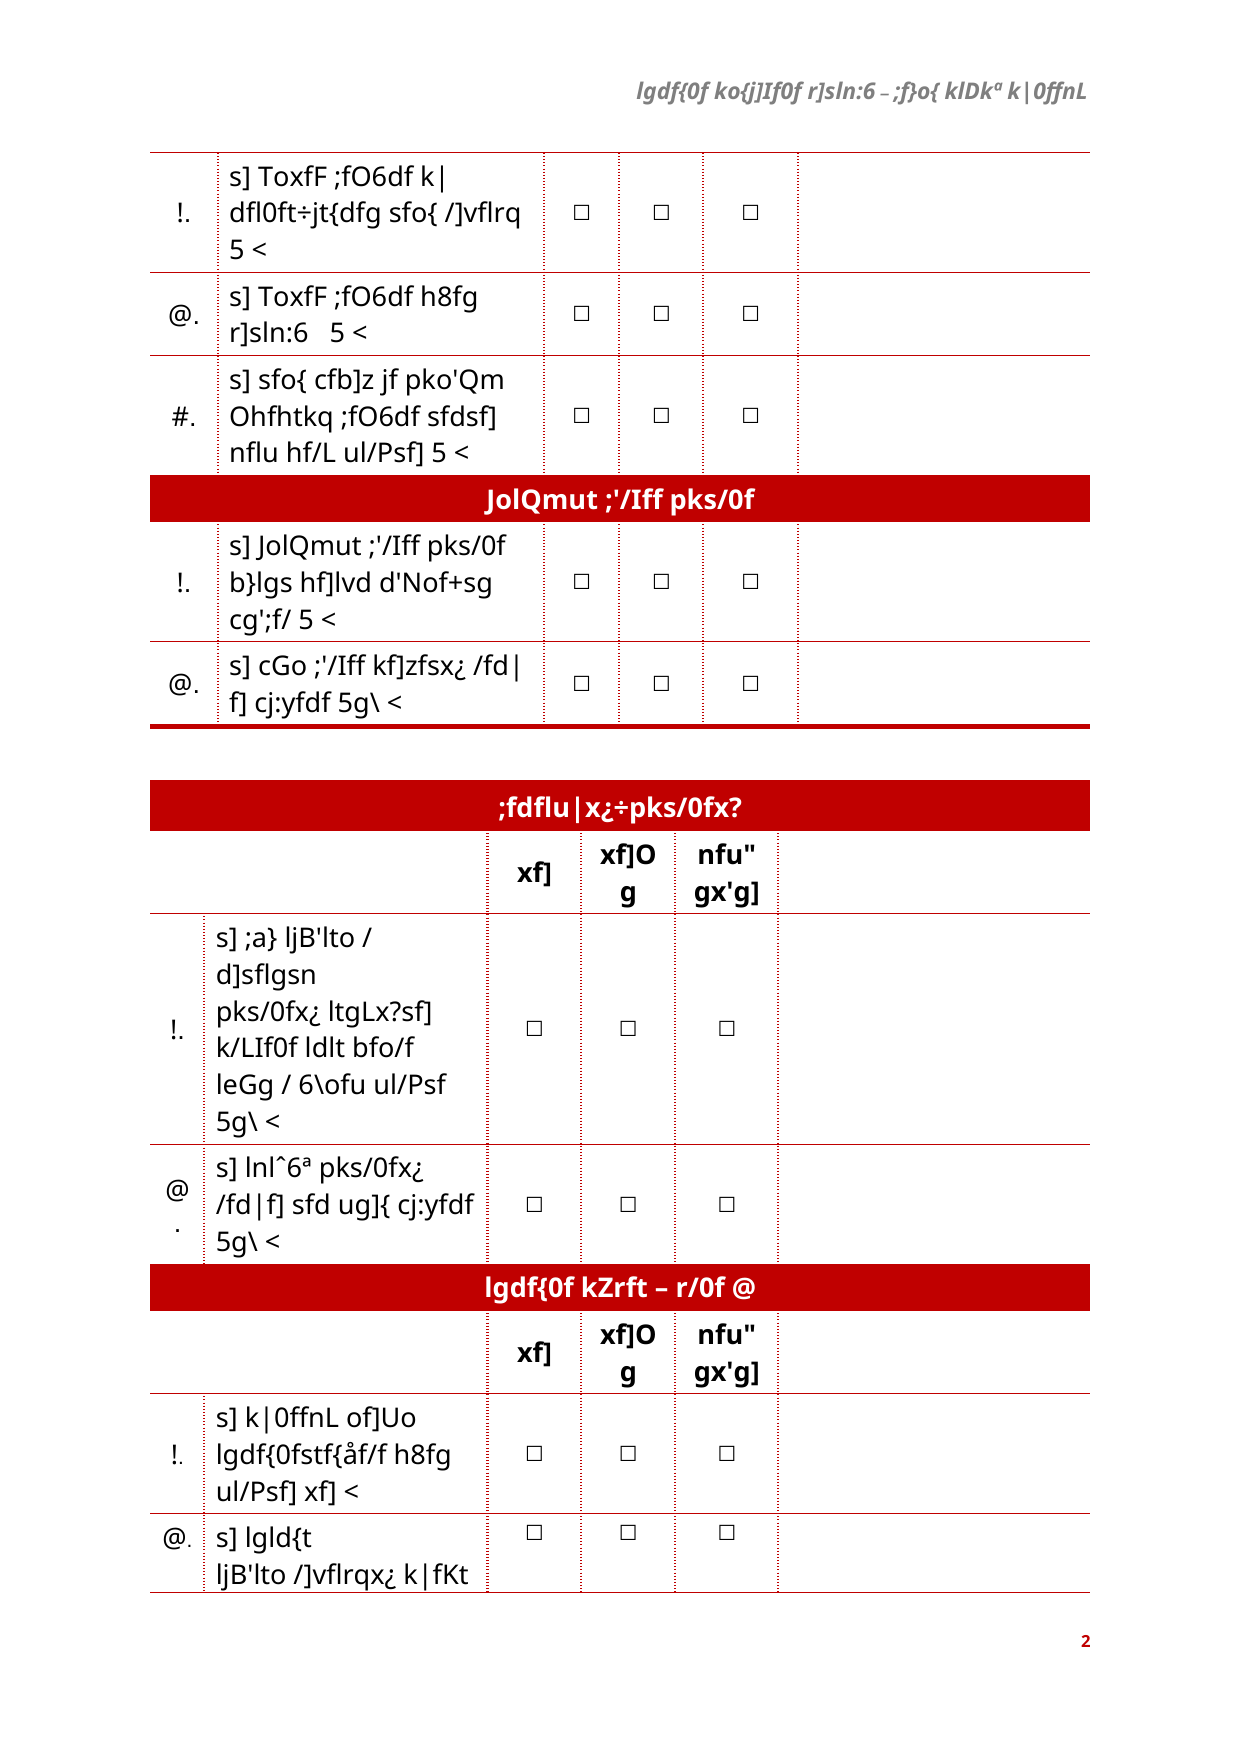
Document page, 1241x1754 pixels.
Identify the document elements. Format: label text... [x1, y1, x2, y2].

table_cell @. [150, 1145, 204, 1264]
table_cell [204, 1514, 487, 1592]
table_cell [798, 642, 1090, 724]
table_cell [619, 356, 703, 475]
table_cell [544, 522, 619, 641]
table_cell [778, 1145, 1090, 1264]
table_cell [150, 1311, 487, 1393]
table_cell [619, 153, 703, 272]
table_cell xf] [488, 831, 581, 913]
table_cell xf]Og [581, 831, 675, 913]
table_cell [619, 642, 703, 724]
table_cell JolQmut ;'/Iff pks/0f [150, 476, 1090, 521]
table_cell !. [150, 522, 218, 641]
table_cell [544, 153, 619, 272]
table_cell [619, 273, 703, 355]
table_cell [488, 914, 581, 1144]
table_cell s] ToxfF ;fO6df h8fg r]sln:6 5 < [218, 273, 544, 355]
table_cell [488, 1514, 581, 1592]
table_cell [619, 522, 703, 641]
table_cell [798, 153, 1090, 272]
table_cell s] JolQmut ;'/Iff pks/0f b}lgs hf]lvd d'Nof+sg cg';f/ 5 < [218, 522, 544, 641]
table_cell [581, 1145, 675, 1264]
table_cell [544, 273, 619, 355]
table_cell [544, 356, 619, 475]
table_cell @. [150, 642, 218, 724]
table_cell #. [150, 356, 218, 475]
table_cell [150, 831, 487, 913]
table_cell [703, 642, 798, 724]
table_cell [581, 1394, 675, 1513]
table_cell [778, 914, 1090, 1144]
table_cell !. [150, 914, 204, 1144]
table_cell xf]Og [581, 1311, 675, 1393]
table_cell @. [150, 273, 218, 355]
table_cell [703, 356, 798, 475]
table_cell [488, 1394, 581, 1513]
table_header ;fdflu|x¿÷pks/0fx? [150, 785, 1090, 830]
table_cell s] sfo{ cfb]z jf pko'Qm Ohfhtkq ;fO6df sfdsf] nflu hf/L ul/Psf] 5 < [218, 356, 544, 475]
table_cell s] ToxfF ;fO6df k|dfl0ft÷jt{dfg sfo{ /]vflrq 5 < [218, 153, 544, 272]
table_cell [544, 642, 619, 724]
table_cell xf] [488, 1311, 581, 1393]
table_cell [675, 1145, 778, 1264]
table_cell !. [150, 153, 218, 272]
table_cell nfu" gx'g] [675, 831, 778, 913]
table_cell [703, 522, 798, 641]
table_cell !. [150, 1394, 204, 1513]
table_cell [703, 153, 798, 272]
table_cell [798, 522, 1090, 641]
table_cell [778, 1311, 1090, 1393]
table_cell lgdf{0f kZrft – r/0f @ [150, 1265, 1090, 1310]
table_cell s] k|0ffnL of]Uo lgdf{0fstf{åf/f h8fg ul/Psf] xf] < [204, 1394, 487, 1513]
table_cell [581, 1514, 675, 1592]
table_cell [778, 831, 1090, 913]
table_cell s] cGo ;'/Iff kf]zfsx¿ /fd|f] cj:yfdf 5g\ < [218, 642, 544, 724]
table_cell [798, 356, 1090, 475]
table_cell [675, 914, 778, 1144]
table_cell [581, 914, 675, 1144]
table_cell s] ;a} ljB'lto / d]sflgsn pks/0fx¿ ltgLx?sf] k/LIf0f ldlt bfo/f leGg / 6\ofu ul/Psf 5g\ < [204, 914, 487, 1144]
table_cell nfu" gx'g] [675, 1311, 778, 1393]
table_cell @. [150, 1514, 204, 1592]
table_cell s] lnlˆ6ª pks/0fx¿ /fd|f] sfd ug]{ cj:yfdf 5g\ < [204, 1145, 487, 1264]
table_cell [798, 273, 1090, 355]
table_cell [778, 1394, 1090, 1513]
table_cell [488, 1145, 581, 1264]
table_cell [703, 273, 798, 355]
table_cell [778, 1514, 1090, 1592]
table_cell [675, 1394, 778, 1513]
table_cell [675, 1514, 778, 1592]
